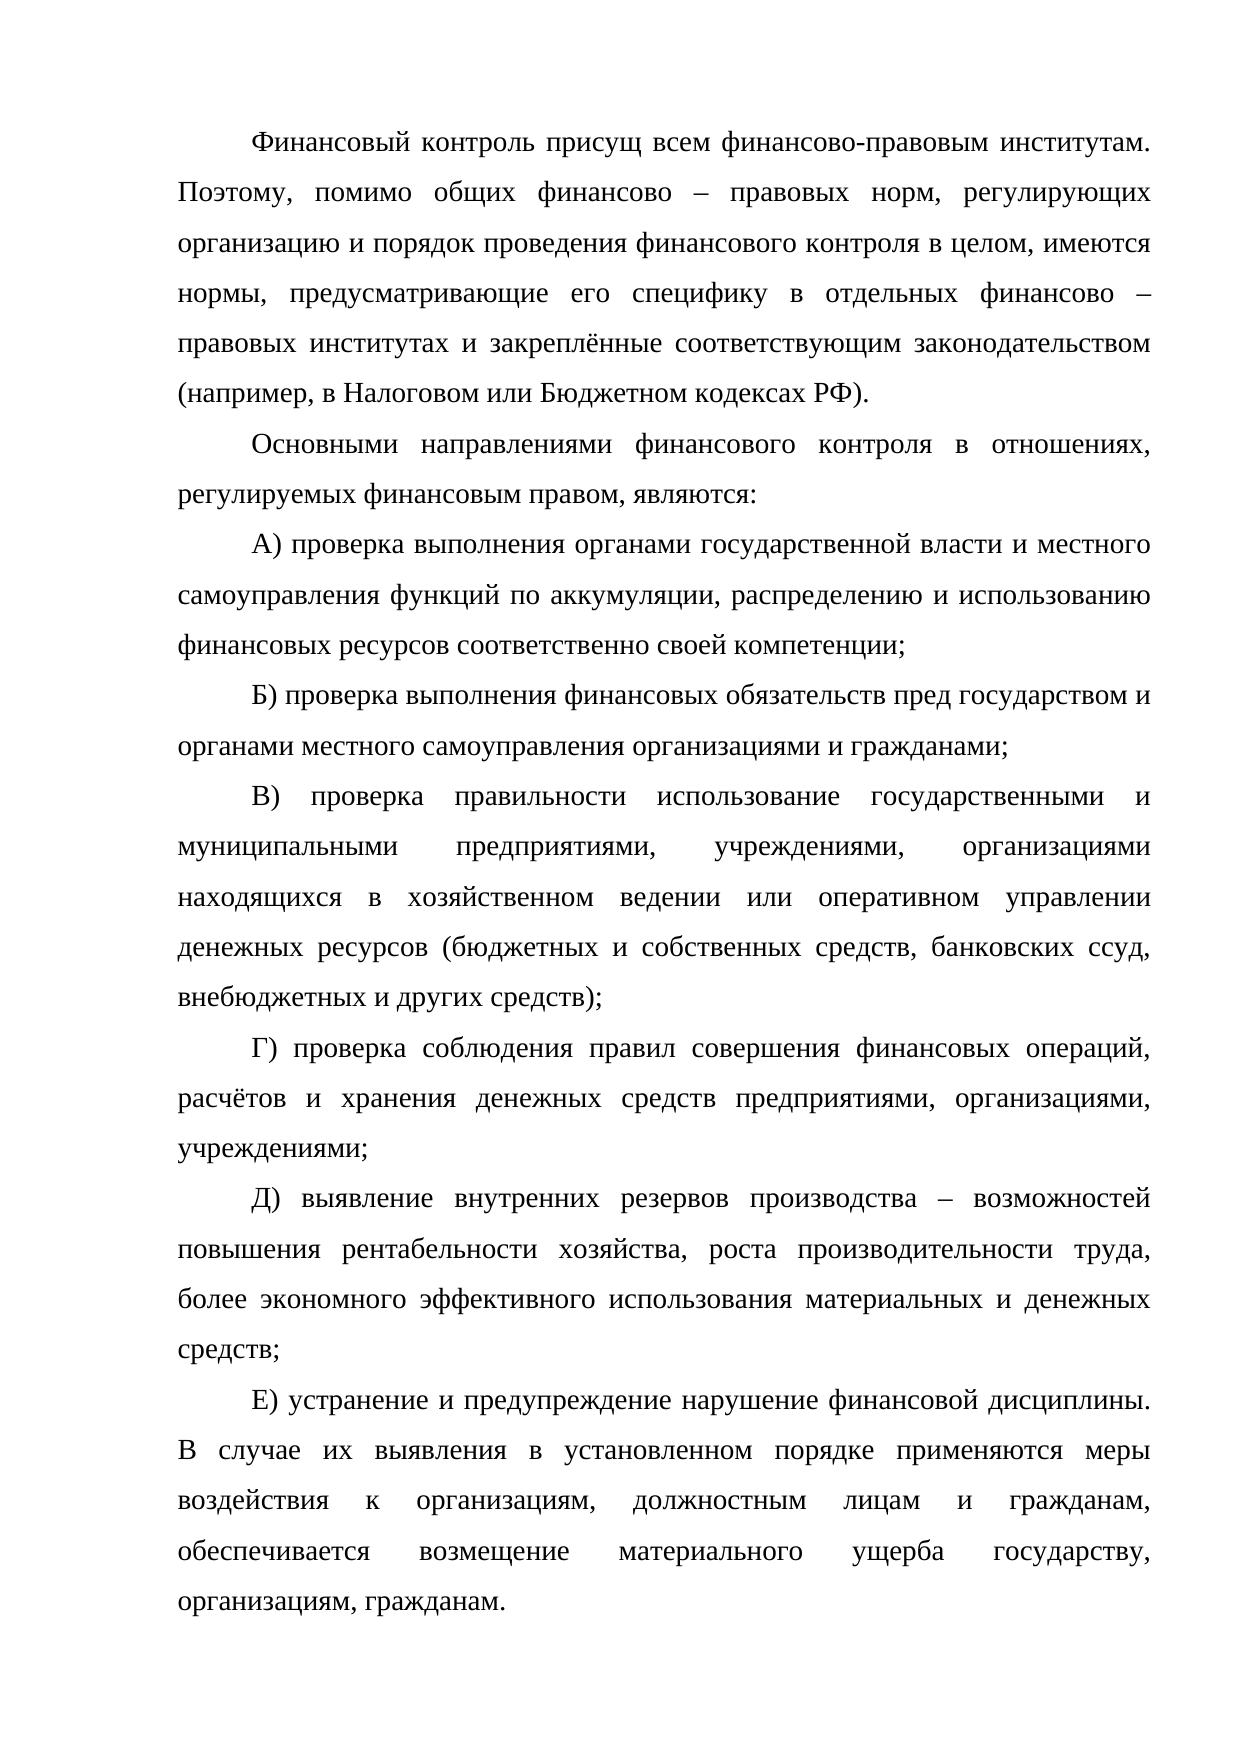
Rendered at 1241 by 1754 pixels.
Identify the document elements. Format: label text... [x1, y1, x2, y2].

text В) проверка правильности использование государственными и муниципальными предприятиями, учреждениями, организациями находящихся в хозяйственном ведении или оперативном управлении денежных ресурсов (бюджетных и собственных средств, банковских ссуд, внебюджетных и других средств); [177, 778, 1152, 1013]
text Г) проверка соблюдения правил совершения финансовых операций, расчётов и хранения денежных средств предприятиями, организациями, учреждениями; [177, 1030, 1152, 1164]
text Финансовый контроль присущ всем финансово-правовым институтам. Поэтому, помимо общих финансово – правовых норм, регулирующих организацию и порядок проведения финансового контроля в целом, имеются нормы, предусматривающие его специфику в отдельных финансово – правовых институтах и закреплённые соответствующим законодательством (например, в Налоговом или Бюджетном кодексах РФ). [177, 124, 1152, 409]
text А) проверка выполнения органами государственной власти и местного самоуправления функций по аккумуляции, распределению и использованию финансовых ресурсов соответственно своей компетенции; [177, 527, 1152, 661]
text Основными направлениями финансового контроля в отношениях, регулируемых финансовым правом, являются: [177, 426, 1152, 510]
text Е) устранение и предупреждение нарушение финансовой дисциплины. В случае их выявления в установленном порядке применяются меры воздействия к организациям, должностным лицам и гражданам, обеспечивается возмещение материального ущерба государству, организациям, гражданам. [177, 1382, 1152, 1617]
text Б) проверка выполнения финансовых обязательств пред государством и органами местного самоуправления организациями и гражданами; [177, 677, 1152, 761]
text Д) выявление внутренних резервов производства – возможностей повышения рентабельности хозяйства, роста производительности труда, более экономного эффективного использования материальных и денежных средств; [177, 1181, 1152, 1365]
